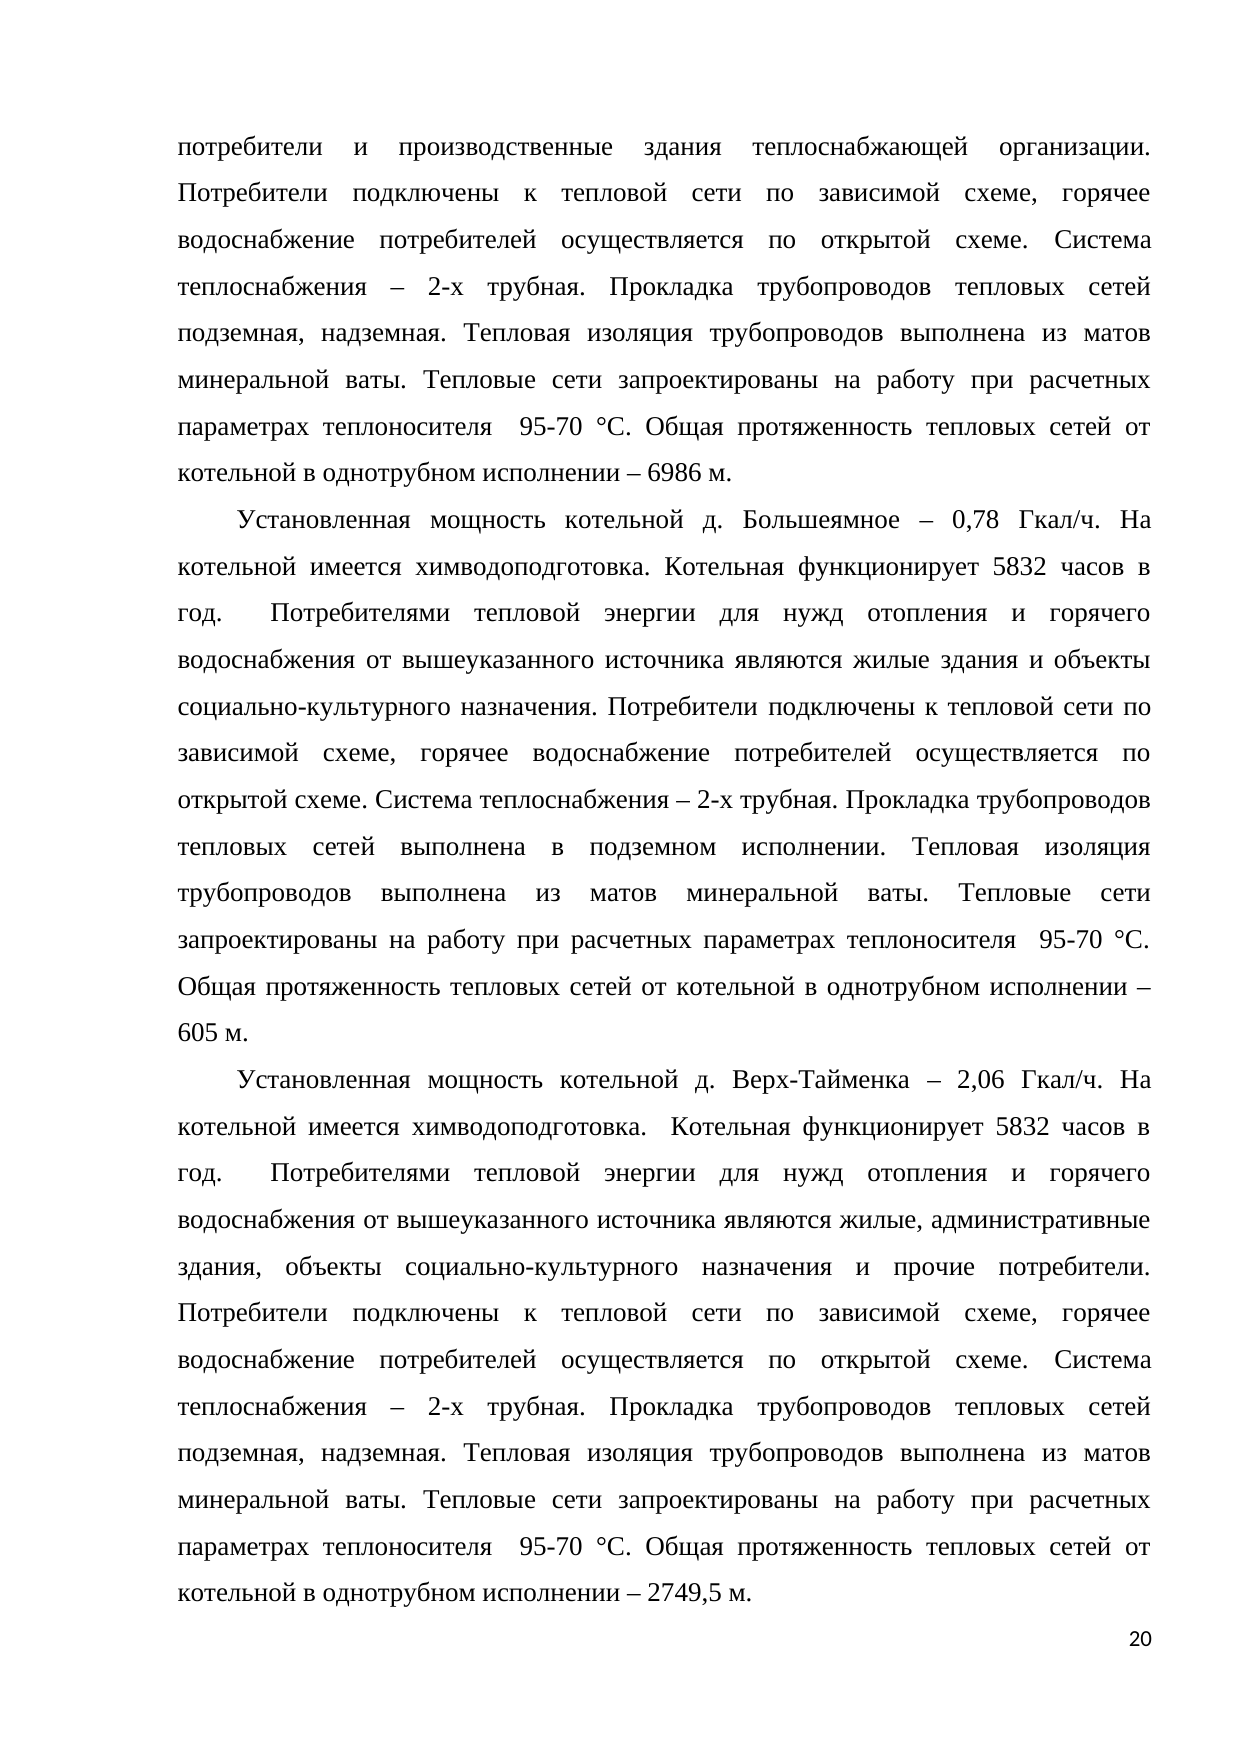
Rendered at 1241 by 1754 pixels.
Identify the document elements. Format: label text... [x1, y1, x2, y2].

text Установленная мощность котельной д. Большеямное – 0,78 Гкал/ч. На котельной имеется химводоподготовка. Котельная функционирует 5832 часов в год. Потребителями тепловой энергии для нужд отопления и горячего водоснабжения от вышеуказанного источника являются жилые здания и объекты социально-культурного назначения. Потребители подключены к тепловой сети по зависимой схеме, горячее водоснабжение потребителей осуществляется по открытой схеме. Система теплоснабжения – 2-х трубная. Прокладка трубопроводов тепловых сетей выполнена в подземном исполнении. Тепловая изоляция трубопроводов выполнена из матов минеральной ваты. Тепловые сети запроектированы на работу при расчетных параметрах теплоносителя 95-70 °С. Общая протяженность тепловых сетей от котельной в однотрубном исполнении – 605 м. [177, 503, 1152, 1048]
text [177, 130, 1152, 488]
text Установленная мощность котельной д. Верх-Тайменка – 2,06 Гкал/ч. На котельной имеется химводоподготовка. Котельная функционирует 5832 часов в год. Потребителями тепловой энергии для нужд отопления и горячего водоснабжения от вышеуказанного источника являются жилые, административные здания, объекты социально-культурного назначения и прочие потребители. Потребители подключены к тепловой сети по зависимой схеме, горячее водоснабжение потребителей осуществляется по открытой схеме. Система теплоснабжения – 2-х трубная. Прокладка трубопроводов тепловых сетей подземная, надземная. Тепловая изоляция трубопроводов выполнена из матов минеральной ваты. Тепловые сети запроектированы на работу при расчетных параметрах теплоносителя 95-70 °С. Общая протяженность тепловых сетей от котельной в однотрубном исполнении – 2749,5 м. [177, 1063, 1152, 1608]
